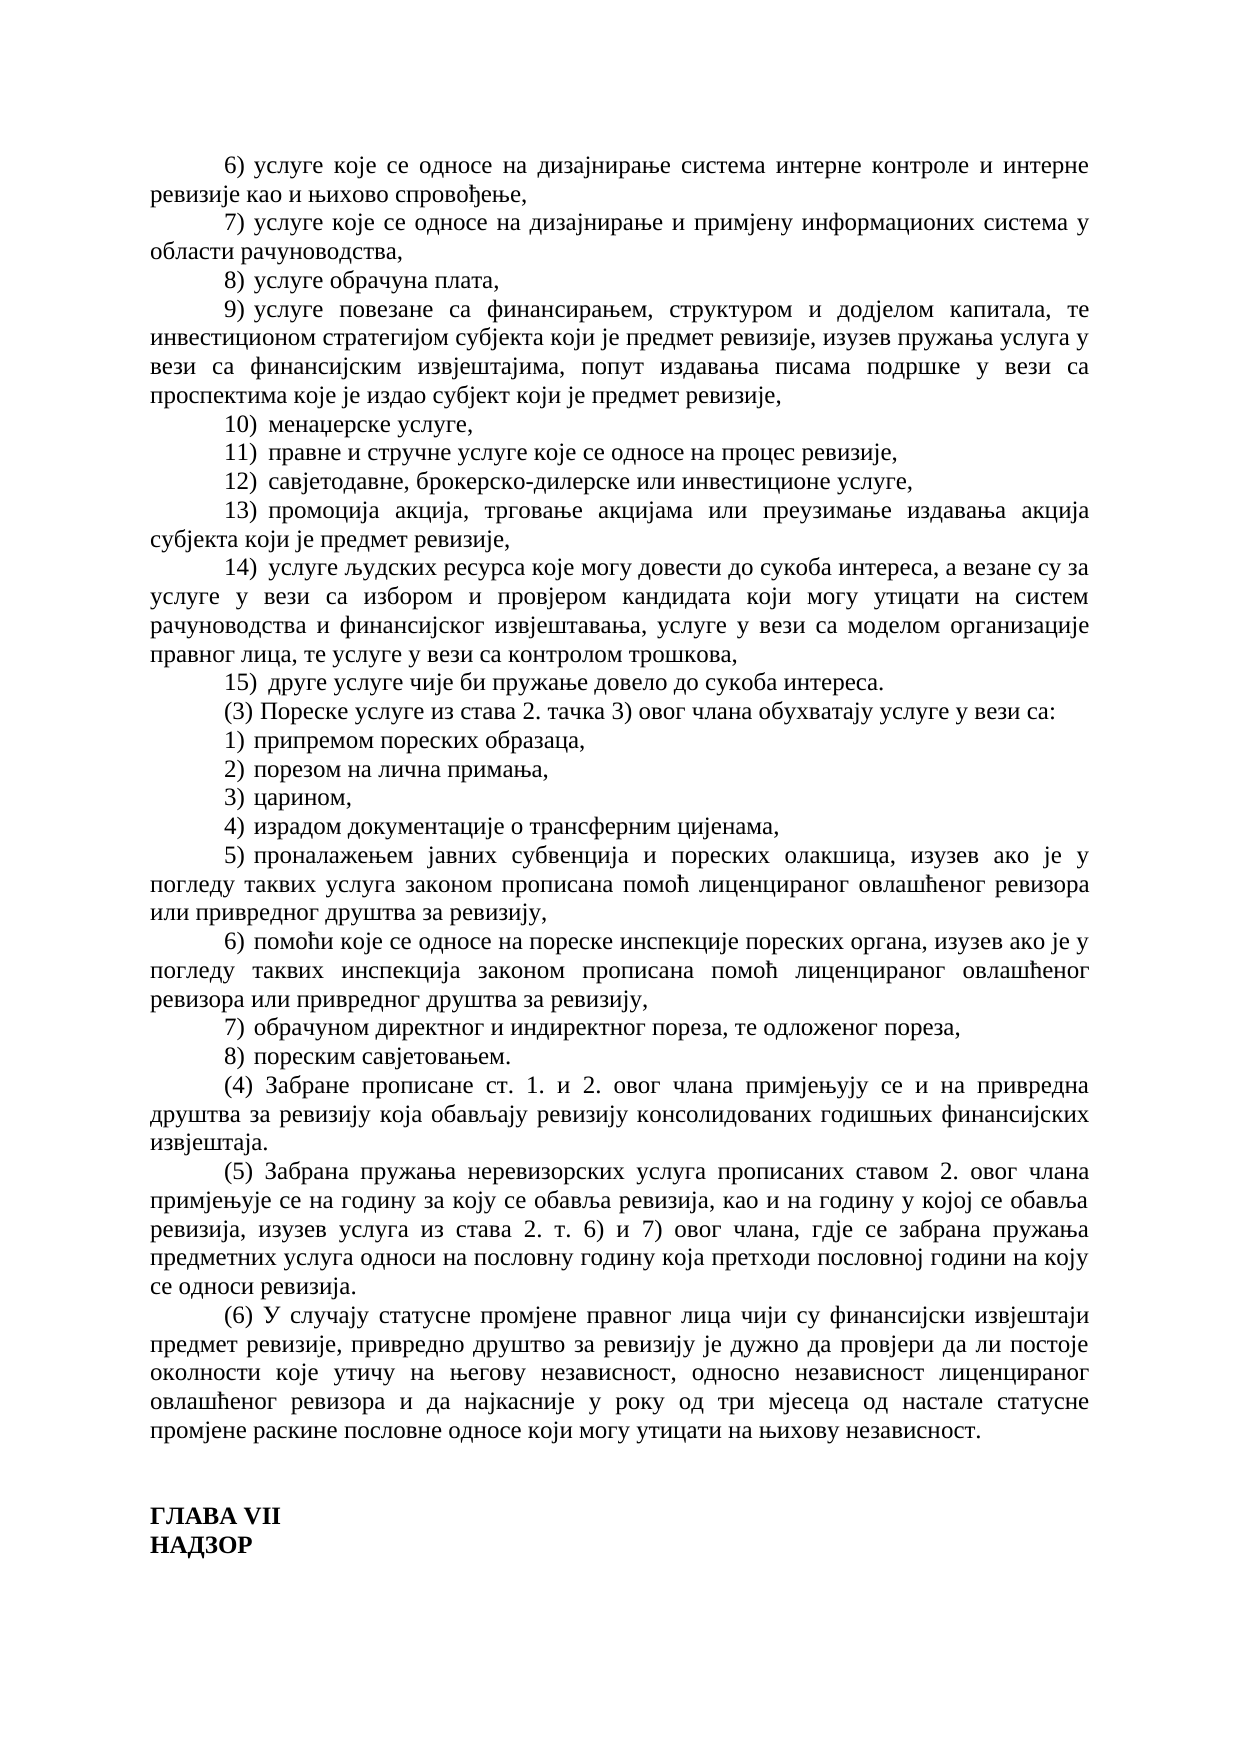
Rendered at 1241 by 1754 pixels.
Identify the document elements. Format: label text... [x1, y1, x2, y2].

list савјетодавне, брокерско-дилерске или инвестиционе услуге, [150, 466, 1090, 495]
list друге услуге чије би пружање довело до сукоба интереса. [150, 667, 1090, 696]
list царином, [150, 782, 1090, 811]
text (6) У случају статусне промјене правног лица чији су финансијски извјештаји предмет ревизије, привредно друштво за ревизију је дужно да провјери да ли постоје околности које утичу на његову независност, односно независност лиценцираног овлашћеног ревизора и да најкасније у року од три мјесеца од настале статусне промјене раскине пословне односе који могу утицати на њихову независност. [150, 1300, 1090, 1444]
list услуге које се односе на дизајнирање и примјену информационих система у области рачуноводства, [150, 207, 1090, 265]
list Пореске услуге из става 2. тачка 3) овог члана обухватају услуге у вези са: [150, 696, 1090, 725]
list услуге обрачуна плата, [150, 265, 1090, 294]
list промоција акција, трговање акцијама или преузимање издавања акција субјекта који је предмет ревизије, [150, 495, 1090, 552]
list услуге које се односе на дизајнирање система интерне контроле и интерне ревизије као и њихово спровођење, [150, 150, 1090, 207]
list помоћи које се односе на пореске инспекције пореских органа, изузев ако је у погледу таквих инспекција законом прописана помоћ лиценцираног овлашћеног ревизора или привредног друштва за ревизију, [150, 926, 1090, 1012]
list израдом документације о трансферним цијенама, [150, 811, 1090, 840]
list услуге људских ресурса које могу довести до сукоба интереса, а везане су за услуге у вези са избором и провјером кандидата који могу утицати на систем рачуноводства и финансијског извјештавања, услуге у вези са моделом организације правног лица, те услуге у вези са контролом трошкова, [150, 552, 1090, 667]
text НАДЗОР [150, 1530, 1090, 1559]
list припремом пореских образаца, [150, 725, 1090, 754]
list проналажењем јавних субвенција и пореских олакшица, изузев ако је у погледу таквих услуга законом прописана помоћ лиценцираног овлашћеног ревизора или привредног друштва за ревизију, [150, 840, 1090, 926]
list пореским савјетовањем. [150, 1041, 1090, 1070]
list порезом на лична примања, [150, 754, 1090, 782]
list обрачуном директног и индиректног пореза, те одложеног пореза, [150, 1012, 1090, 1041]
text ГЛАВА VII [150, 1501, 1090, 1530]
text (4) Забране прописане ст. 1. и 2. овог члана примјењују се и на привредна друштва за ревизију која обављају ревизију консолидованих годишњих финансијских извјештаја. [150, 1070, 1090, 1156]
list правне и стручне услуге које се односе на процес ревизије, [150, 437, 1090, 466]
list услуге повезане са финансирањем, структуром и додјелом капитала, те инвестиционом стратегијом субјекта који је предмет ревизије, изузев пружања услуга у вези са финансијским извјештајима, попут издавања писама подршке у вези са проспектима које је издао субјект који је предмет ревизије, [150, 294, 1090, 409]
text (5) Забрана пружања неревизорских услуга прописаних ставом 2. овог члана примјењује се на годину за коју се обавља ревизија, као и на годину у којој се обавља ревизија, изузев услуга из става 2. т. 6) и 7) овог члана, гдје се забрана пружања предметних услуга односи на пословну годину која претходи пословној години на коју се односи ревизија. [150, 1156, 1090, 1300]
list менаџерске услуге, [150, 409, 1090, 437]
